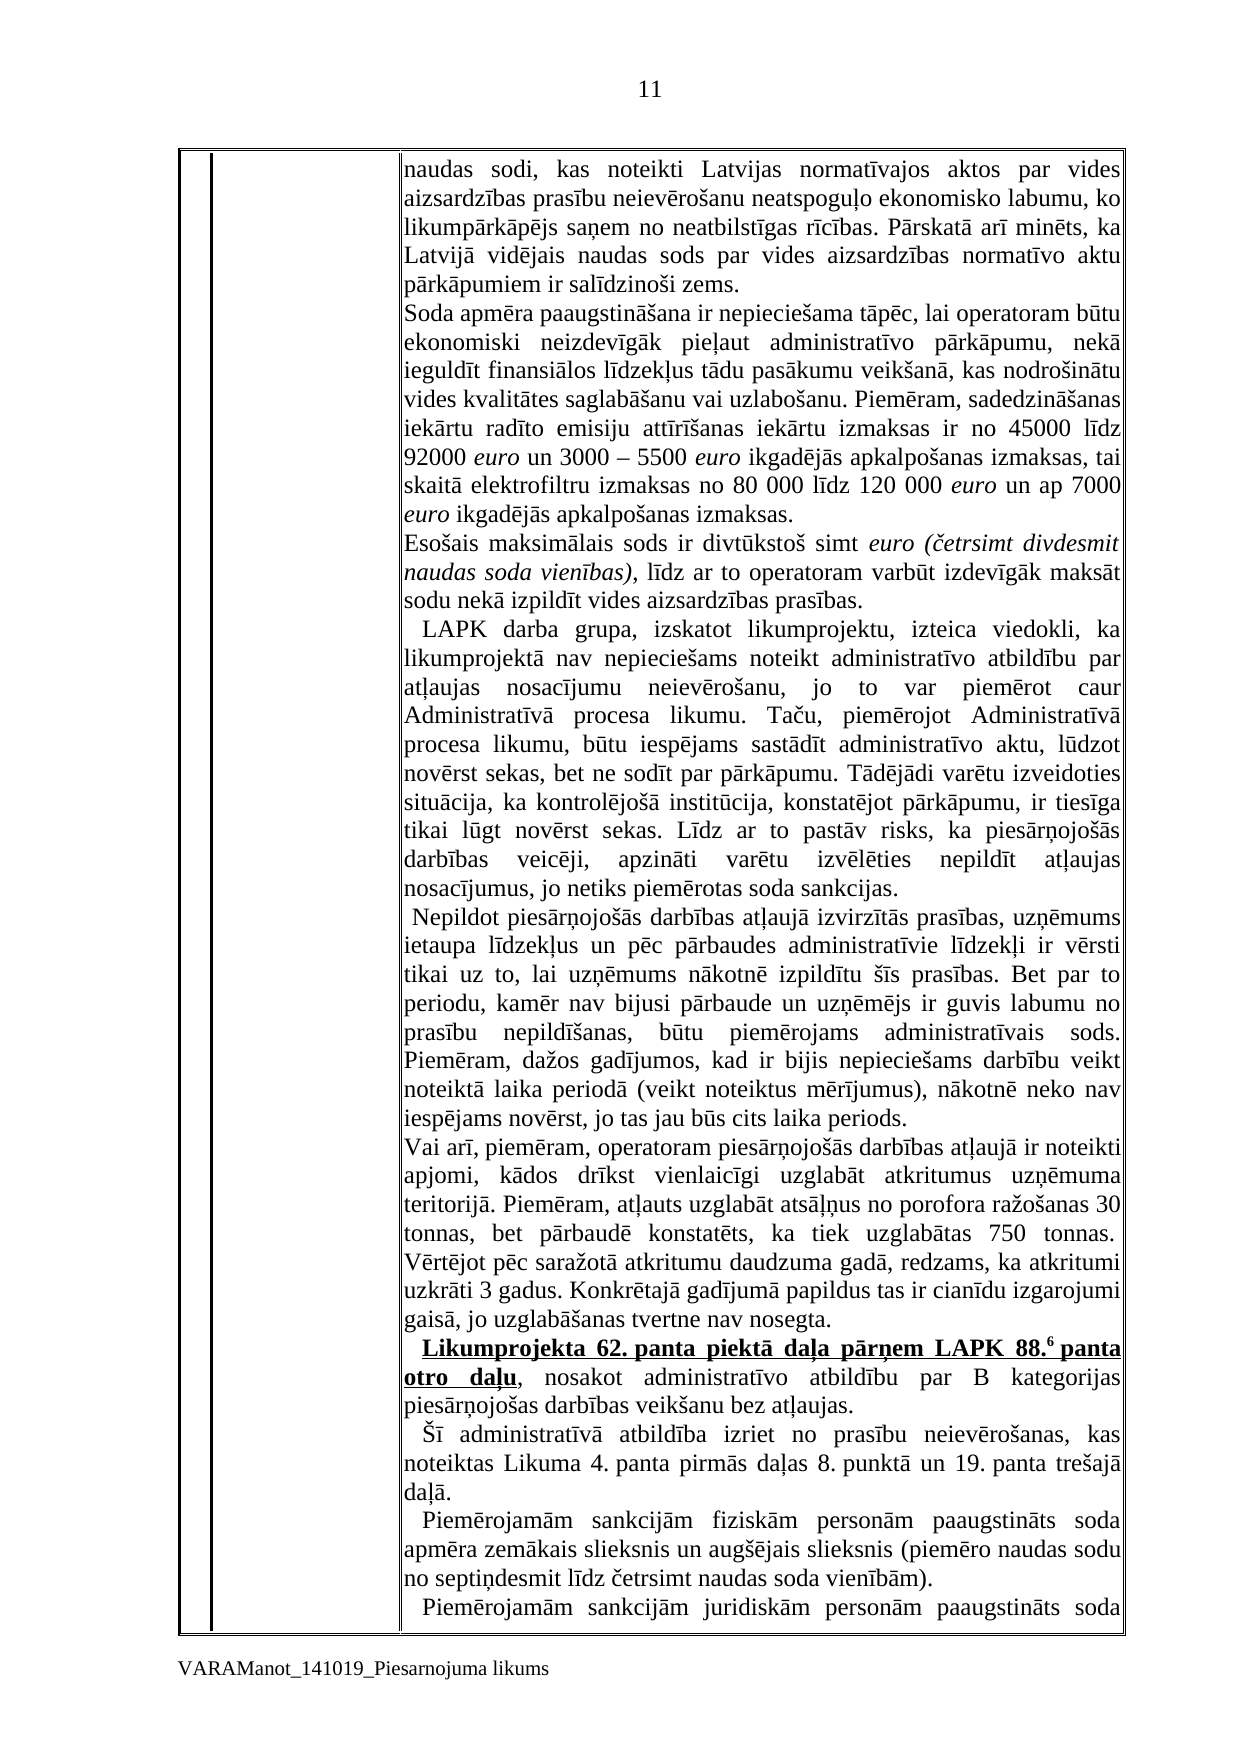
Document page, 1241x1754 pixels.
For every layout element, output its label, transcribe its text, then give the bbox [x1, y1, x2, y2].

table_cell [211, 151, 401, 1633]
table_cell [401, 151, 1123, 1633]
table_cell 2. [181, 151, 211, 1633]
